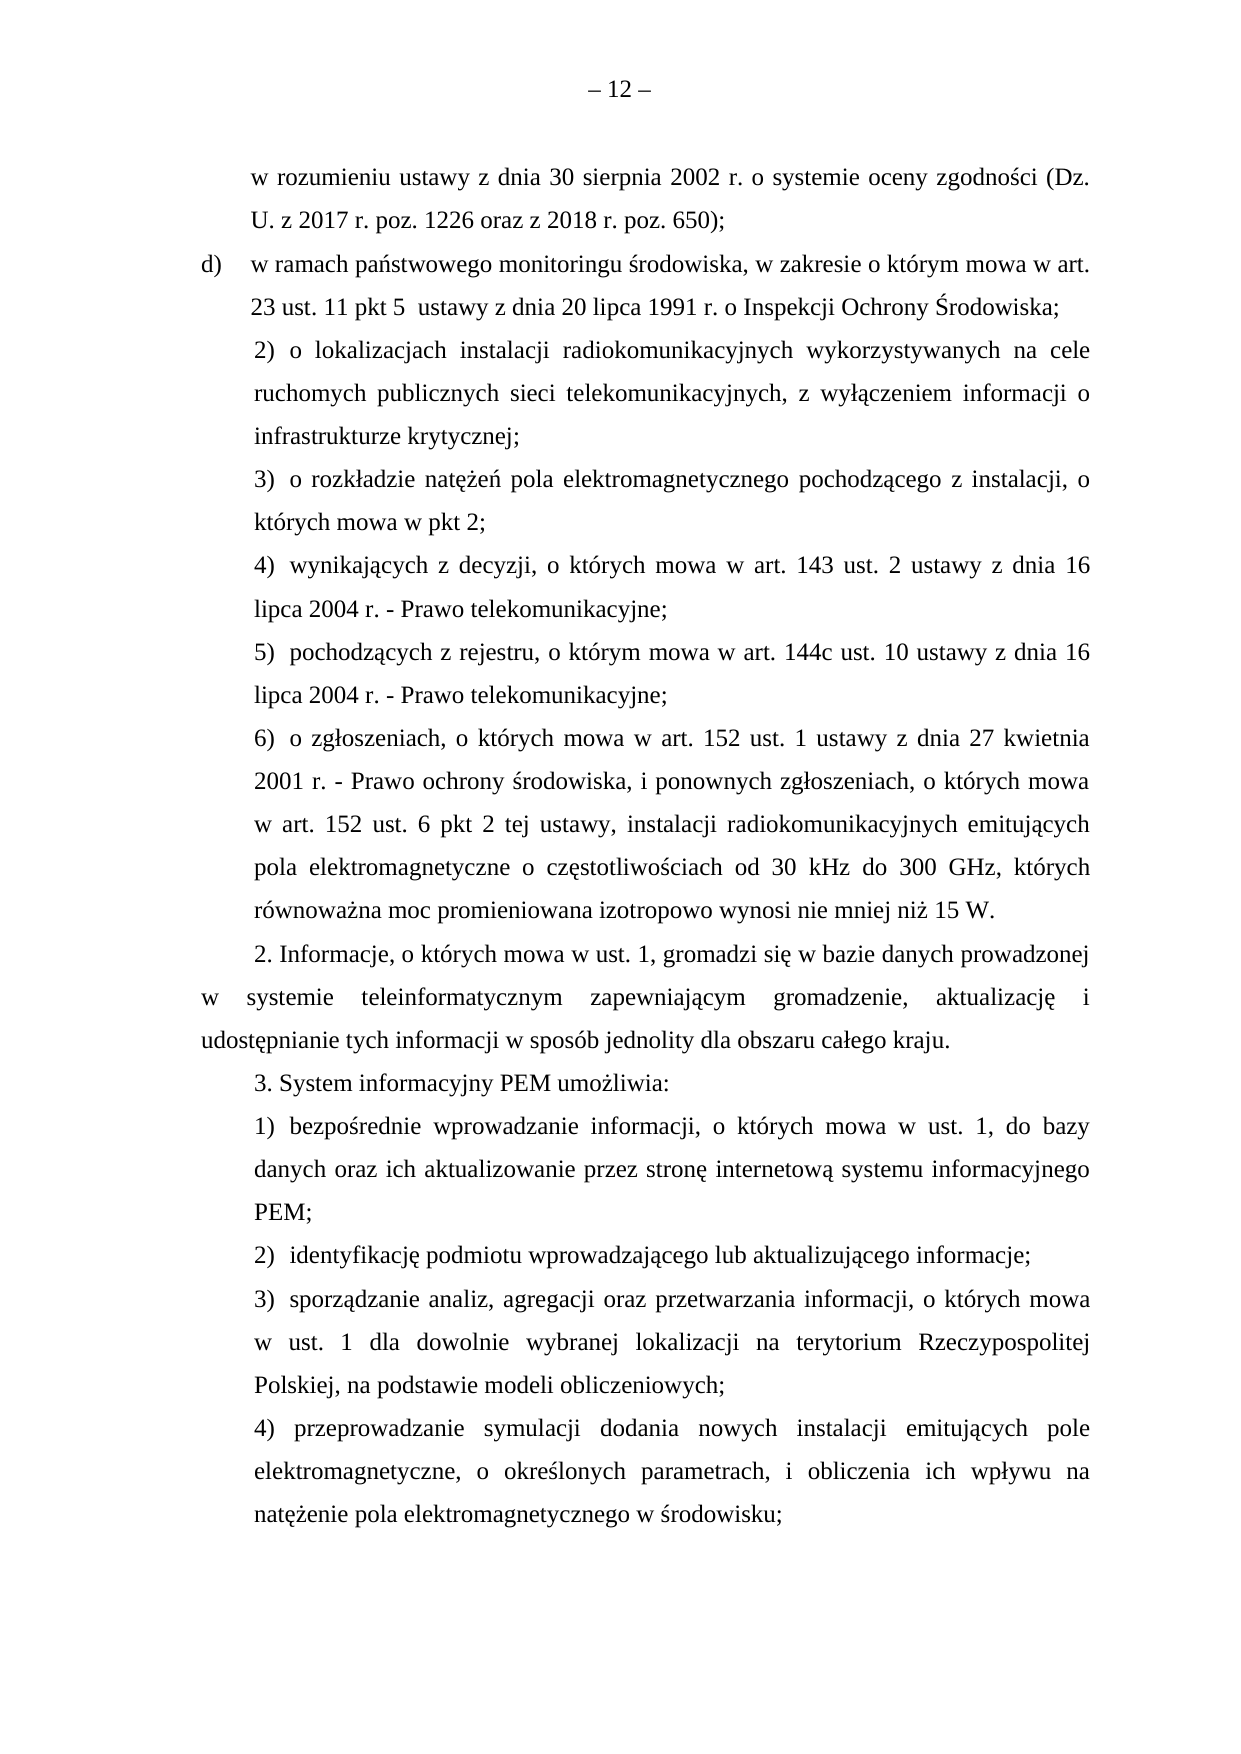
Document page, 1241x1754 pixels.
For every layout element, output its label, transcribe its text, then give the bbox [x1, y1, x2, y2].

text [201, 162, 1091, 234]
text 3) o rozkładzie natężeń pola elektromagnetycznego pochodzącego z instalacji, o których mowa w pkt 2; [254, 464, 1091, 536]
text 4) wynikających z decyzji, o których mowa w art. 143 ust. 2 ustawy z dnia 16 lipca 2004 r. - Prawo telekomunikacyjne; [254, 551, 1091, 622]
text 2. Informacje, o których mowa w ust. 1, gromadzi się w bazie danych prowadzonej w systemie teleinformatycznym zapewniającym gromadzenie, aktualizację i udostępnianie tych informacji w sposób jednolity dla obszaru całego kraju. [201, 939, 1091, 1054]
text 2) o lokalizacjach instalacji radiokomunikacyjnych wykorzystywanych na cele ruchomych publicznych sieci telekomunikacyjnych, z wyłączeniem informacji o infrastrukturze krytycznej; [254, 335, 1091, 450]
text 3. System informacyjny PEM umożliwia: [201, 1068, 1091, 1097]
text 1) bezpośrednie wprowadzanie informacji, o których mowa w ust. 1, do bazy danych oraz ich aktualizowanie przez stronę internetową systemu informacyjnego PEM; [254, 1111, 1091, 1226]
text 3) sporządzanie analiz, agregacji oraz przetwarzania informacji, o których mowa w ust. 1 dla dowolnie wybranej lokalizacji na terytorium Rzeczypospolitej Polskiej, na podstawie modeli obliczeniowych; [254, 1284, 1091, 1399]
text 6) o zgłoszeniach, o których mowa w art. 152 ust. 1 ustawy z dnia 27 kwietnia 2001 r. - Prawo ochrony środowiska, i ponownych zgłoszeniach, o których mowa w art. 152 ust. 6 pkt 2 tej ustawy, instalacji radiokomunikacyjnych emitujących pola elektromagnetyczne o częstotliwościach od 30 kHz do 300 GHz, których równoważna moc promieniowana izotropowo wynosi nie mniej niż 15 W. [254, 723, 1091, 924]
text 2) identyfikację podmiotu wprowadzającego lub aktualizującego informacje; [254, 1241, 1091, 1269]
text 5) pochodzących z rejestru, o którym mowa w art. 144c ust. 10 ustawy z dnia 16 lipca 2004 r. - Prawo telekomunikacyjne; [254, 637, 1091, 709]
text 4) przeprowadzanie symulacji dodania nowych instalacji emitujących pole elektromagnetyczne, o określonych parametrach, i obliczenia ich wpływu na natężenie pola elektromagnetycznego w środowisku; [254, 1413, 1091, 1528]
text d) w ramach państwowego monitoringu środowiska, w zakresie o którym mowa w art. 23 ust. 11 pkt 5 ustawy z dnia 20 lipca 1991 r. o Inspekcji Ochrony Środowiska; [201, 249, 1091, 321]
